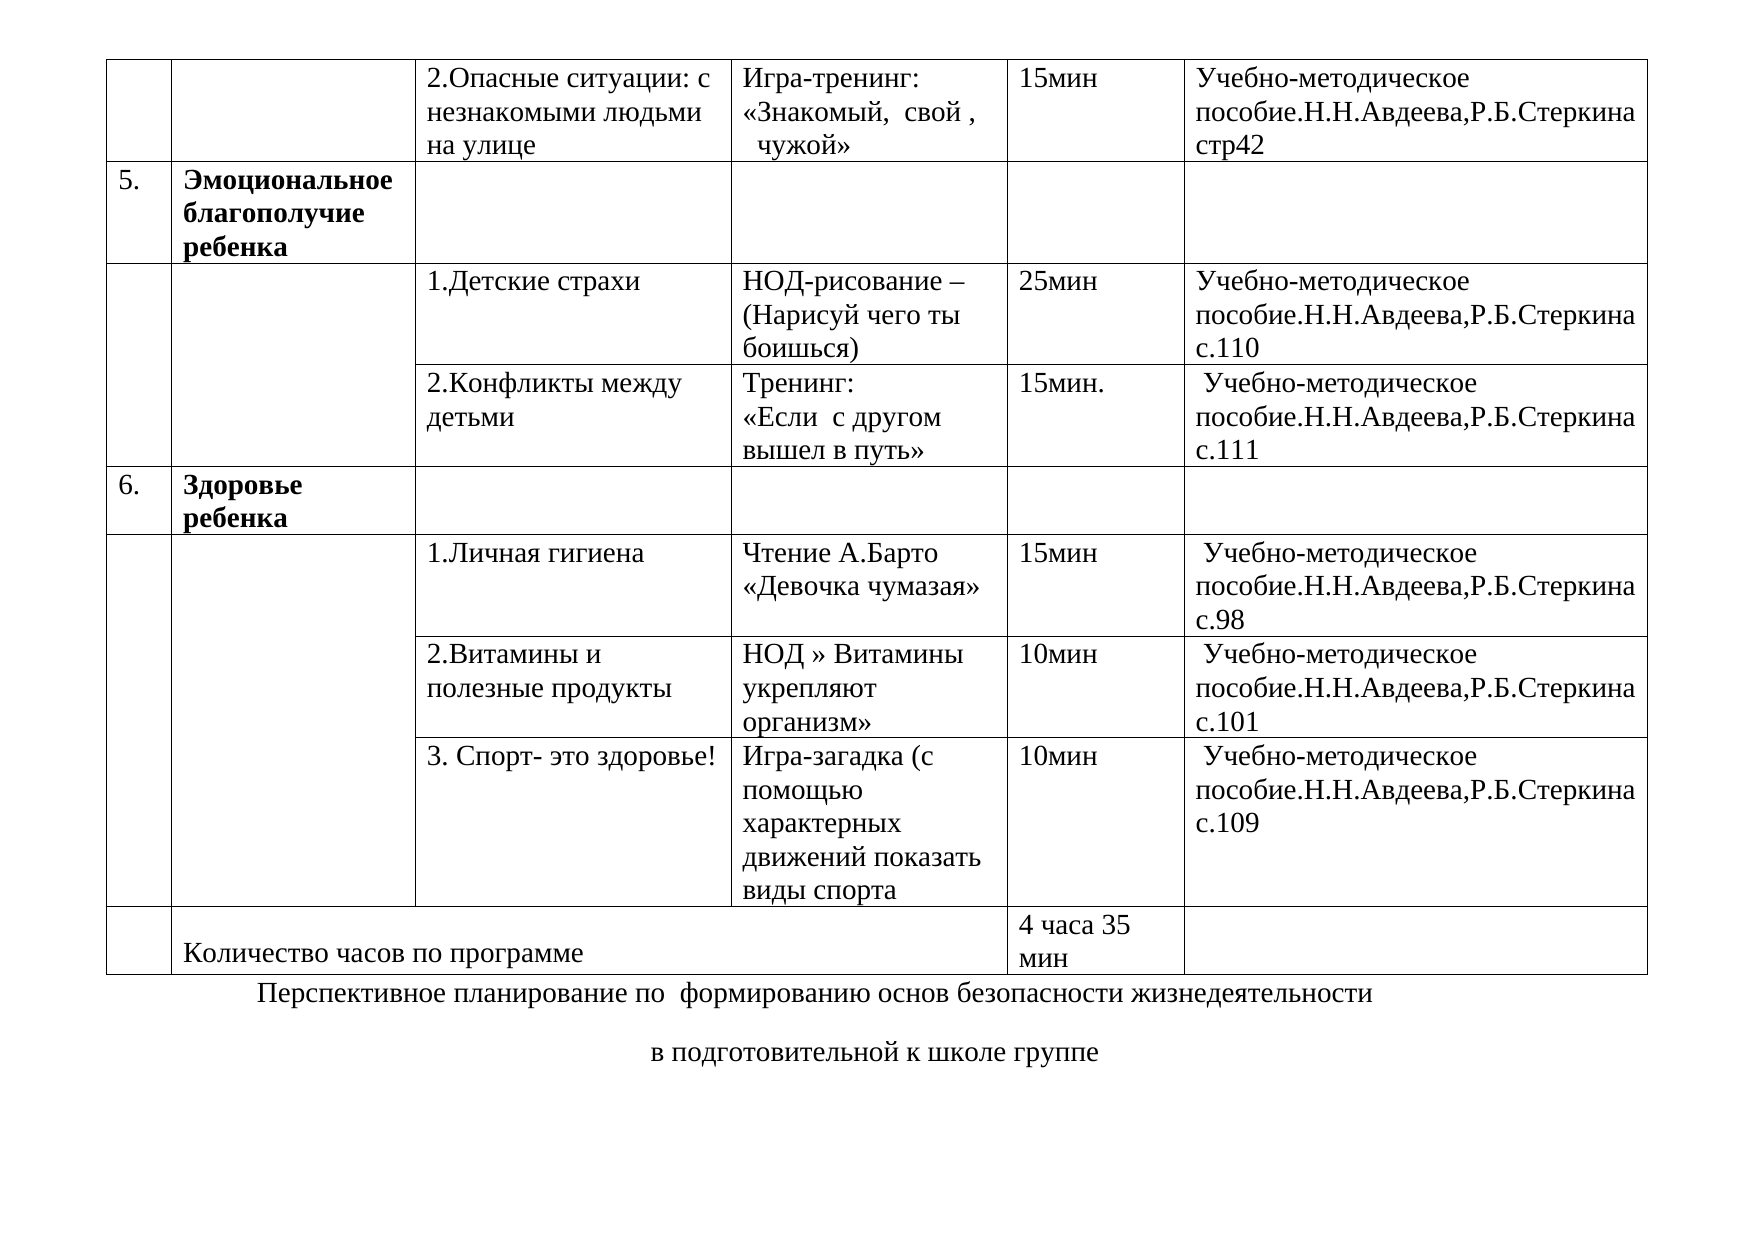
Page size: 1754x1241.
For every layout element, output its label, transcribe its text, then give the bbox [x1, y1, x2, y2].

table_cell [1185, 162, 1647, 262]
table_cell 1.Личная гигиена [416, 535, 731, 636]
table_cell 2.Конфликты между детьми [416, 365, 731, 466]
table_cell 15мин. [1008, 365, 1184, 466]
table_cell Здоровье ребенка [172, 467, 415, 534]
table_cell [172, 264, 415, 466]
table_cell [1008, 162, 1184, 262]
table_cell 2.Опасные ситуации: с незнакомыми людьми на улице [416, 60, 731, 161]
table_cell 2.Витамины и полезные продукты [416, 637, 731, 737]
table_cell [416, 467, 731, 534]
text в подготовительной к школе группе [118, 1034, 1636, 1068]
table_cell [107, 264, 171, 466]
table_cell 10мин [1008, 637, 1184, 737]
table_cell [107, 60, 171, 161]
table_cell 10мин [1008, 738, 1184, 906]
table_cell НОД » Витамины укрепляют организм» [732, 637, 1007, 737]
table_cell 15мин [1008, 535, 1184, 636]
table_cell Эмоциональное благополучие ребенка [172, 162, 415, 262]
table_cell 3. Спорт- это здоровье! [416, 738, 731, 906]
table_cell [1185, 907, 1647, 974]
table_cell Учебно-методическое пособие.Н.Н.Авдеева,Р.Б.Стеркина с.109 [1185, 738, 1647, 906]
table_cell [172, 60, 415, 161]
table_cell Учебно-методическое пособие.Н.Н.Авдеева,Р.Б.Стеркина стр42 [1185, 60, 1647, 161]
table_cell 25мин [1008, 264, 1184, 364]
table_cell 1.Детские страхи [416, 264, 731, 364]
table_cell [1185, 467, 1647, 534]
text Перспективное планирование по формированию основ безопасности жизнедеятельности [118, 975, 1636, 1009]
table_cell [107, 907, 171, 974]
table_cell Учебно-методическое пособие.Н.Н.Авдеева,Р.Б.Стеркина с.111 [1185, 365, 1647, 466]
table_cell НОД-рисование –(Нарисуй чего ты боишься) [732, 264, 1007, 364]
table_cell Игра-загадка (с помощью характерных движений показать виды спорта [732, 738, 1007, 906]
table_cell Учебно-методическое пособие.Н.Н.Авдеева,Р.Б.Стеркина с.98 [1185, 535, 1647, 636]
table_cell Чтение А.Барто «Девочка чумазая» [732, 535, 1007, 636]
table_cell Игра-тренинг: «Знакомый, свой , чужой» [732, 60, 1007, 161]
table_cell Учебно-методическое пособие.Н.Н.Авдеева,Р.Б.Стеркина с.101 [1185, 637, 1647, 737]
table_cell Количество часов по программе [172, 907, 1007, 974]
table_cell [732, 467, 1007, 534]
table_cell 4 часа 35 мин [1008, 907, 1184, 974]
table_cell 15мин [1008, 60, 1184, 161]
table_cell 6. [107, 467, 171, 534]
table_cell [1008, 467, 1184, 534]
table_cell [107, 535, 171, 906]
table_cell Тренинг: «Если с другом вышел в путь» [732, 365, 1007, 466]
table_cell [172, 535, 415, 906]
table_cell [732, 162, 1007, 262]
table_cell 5. [107, 162, 171, 262]
table_cell Учебно-методическое пособие.Н.Н.Авдеева,Р.Б.Стеркина с.110 [1185, 264, 1647, 364]
table_cell [416, 162, 731, 262]
